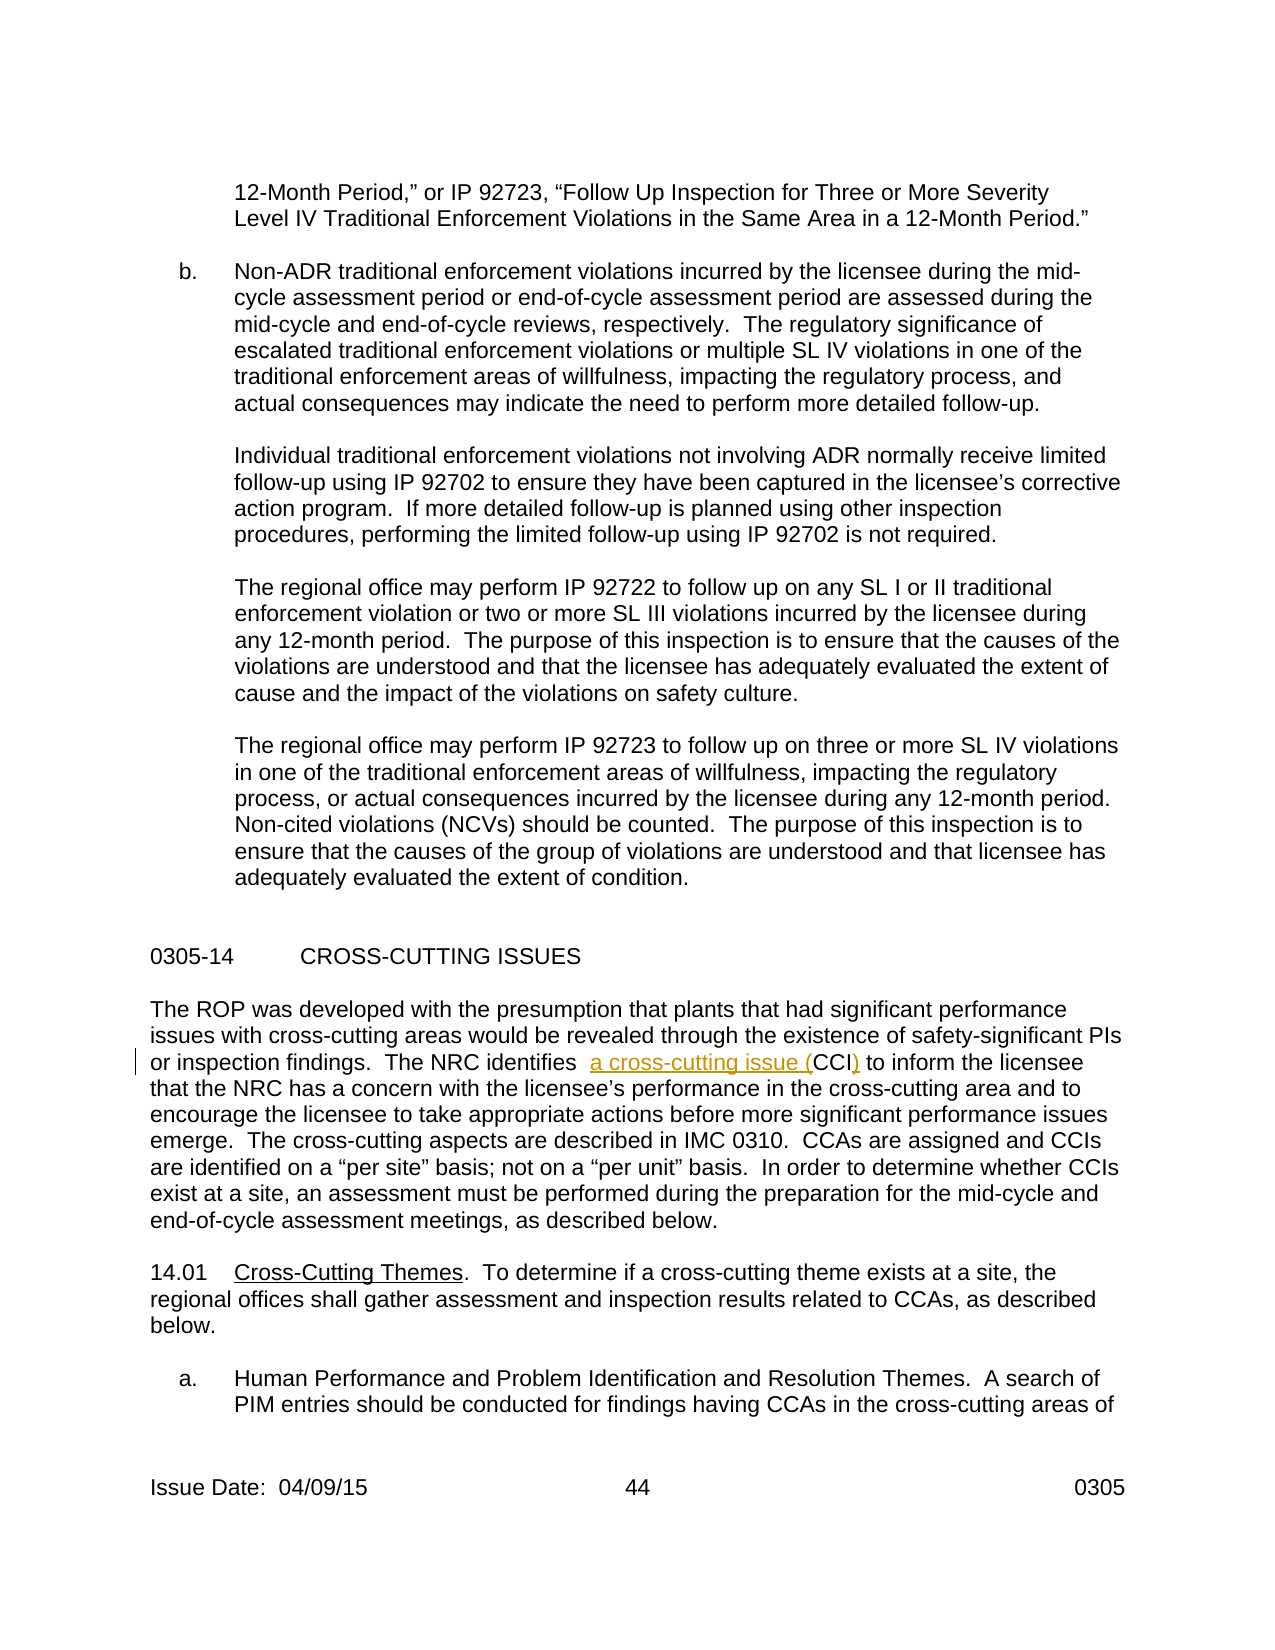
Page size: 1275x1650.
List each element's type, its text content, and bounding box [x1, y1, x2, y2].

text The ROP was developed with the presumption that plants that had significant performance issues with cross-cutting areas would be revealed through the existence of safety-significant PIs or inspection findings. The NRC identifies CCI to inform the licensee that the NRC has a concern with the licensee’s performance in the cross-cutting area and to encourage the licensee to take appropriate actions before more significant performance issues emerge. The cross-cutting aspects are described in IMC 0310. CCAs are assigned and CCIs are identified on a “per site” basis; not on a “per unit” basis. In order to determine whether CCIs exist at a site, an assessment must be performed during the preparation for the mid-cycle and end-of-cycle assessment meetings, as described below. [150, 996, 1125, 1233]
text 12-Month Period,” or IP 92723, “Follow Up Inspection for Three or More Severity Level IV Traditional Enforcement Violations in the Same Area in a 12-Month Period.” [150, 179, 1125, 231]
text Individual traditional enforcement violations not involving ADR normally receive limited follow-up using IP 92702 to ensure they have been captured in the licensee’s corrective action program. If more detailed follow-up is planned using other inspection procedures, performing the limited follow-up using IP 92702 is not required. [150, 442, 1125, 548]
text a. Human Performance and Problem Identification and Resolution Themes. A search of PIM entries should be conducted for findings having CCAs in the cross-cutting areas of [150, 1365, 1125, 1417]
text The regional office may perform IP 92722 to follow up on any SL I or II traditional enforcement violation or two or more SL III violations incurred by the licensee during any 12-month period. The purpose of this inspection is to ensure that the causes of the violations are understood and that the licensee has adequately evaluated the extent of cause and the impact of the violations on safety culture. [234, 574, 1125, 706]
text b. Non-ADR traditional enforcement violations incurred by the licensee during the mid-cycle assessment period or end-of-cycle assessment period are assessed during the mid-cycle and end-of-cycle reviews, respectively. The regulatory significance of escalated traditional enforcement violations or multiple SL IV violations in one of the traditional enforcement areas of willfulness, impacting the regulatory process, and actual consequences may indicate the need to perform more detailed follow-up. [150, 258, 1125, 416]
subtitle 0305-14 CROSS-CUTTING ISSUES [150, 943, 1125, 969]
subtitle 14.01 Cross-Cutting Themes . To determine if a cross-cutting theme exists at a site, the regional offices shall gather assessment and inspection results related to CCAs, as described below. [150, 1259, 1125, 1338]
text The regional office may perform IP 92723 to follow up on three or more SL IV violations in one of the traditional enforcement areas of willfulness, impacting the regulatory process, or actual consequences incurred by the licensee during any 12-month period. Non-cited violations (NCVs) should be counted. The purpose of this inspection is to ensure that the causes of the group of violations are understood and that licensee has adequately evaluated the extent of condition. [234, 732, 1125, 890]
